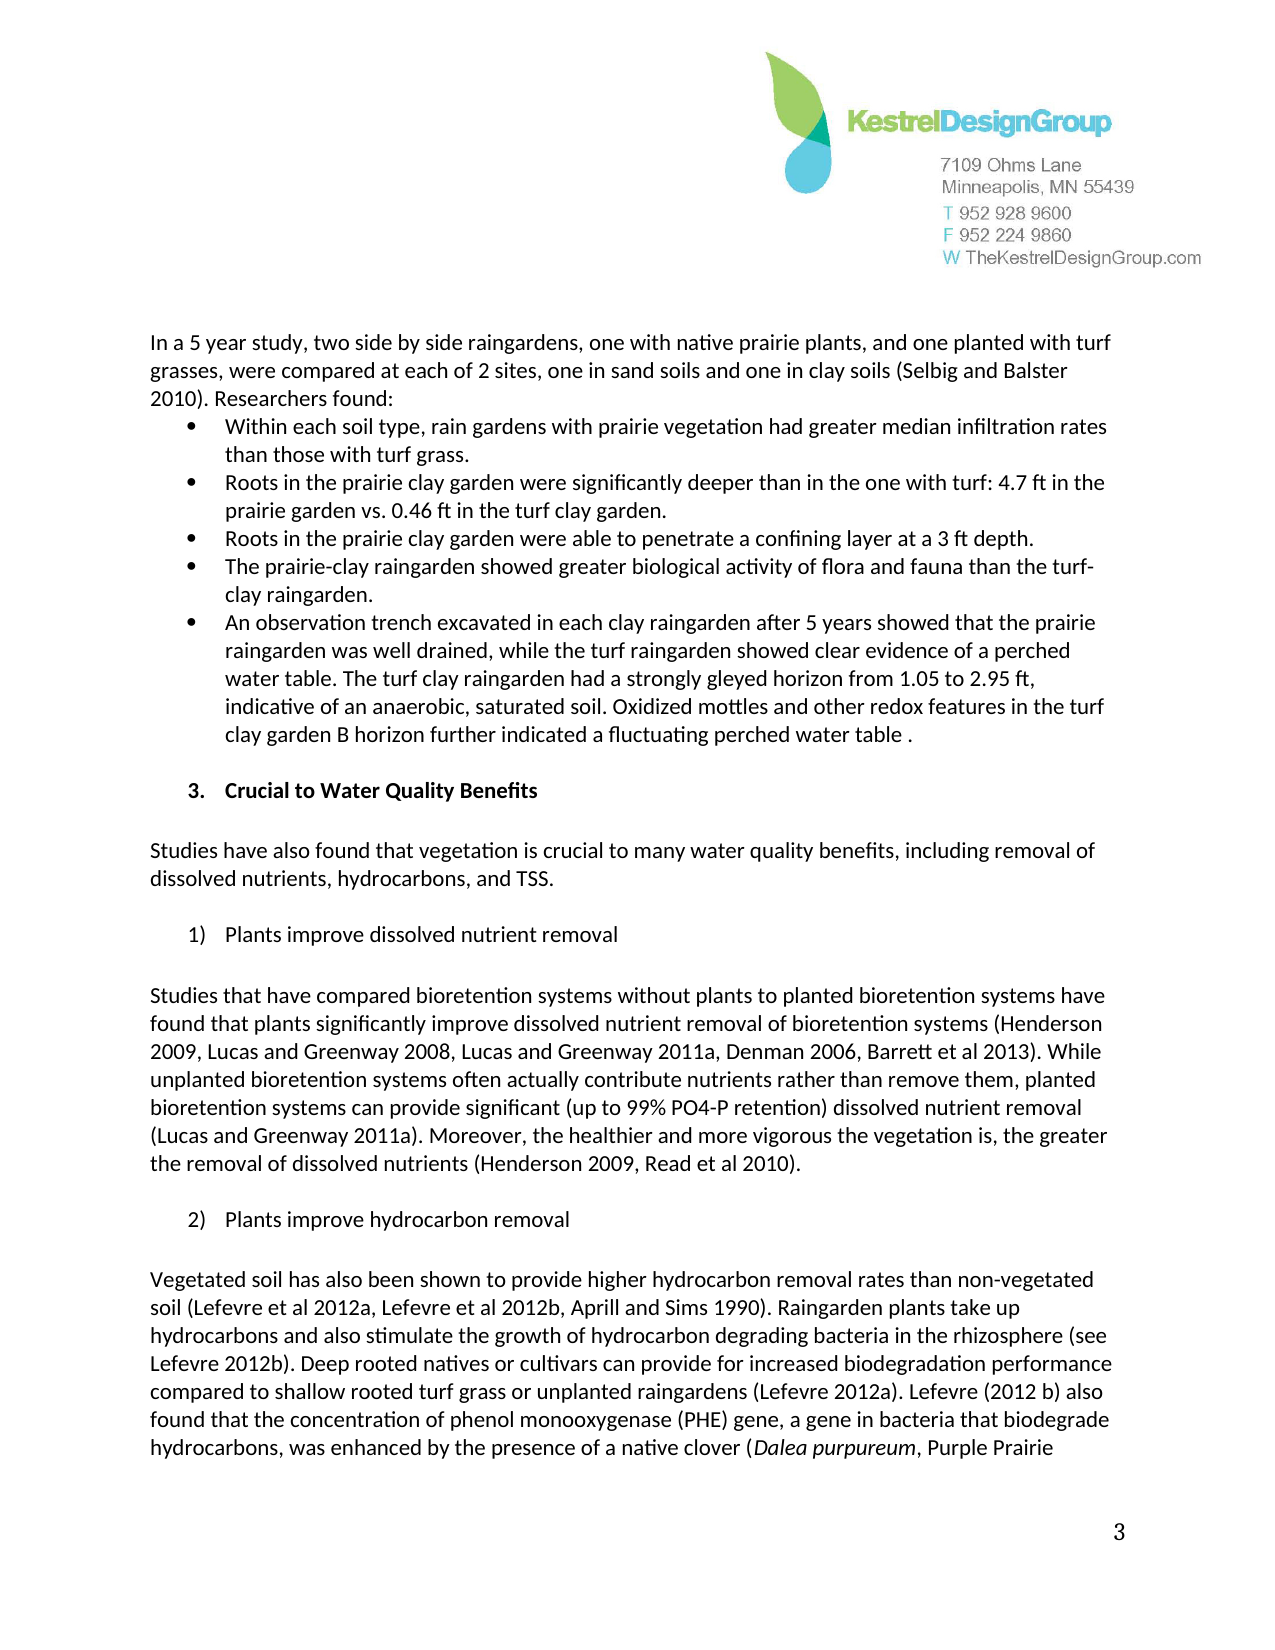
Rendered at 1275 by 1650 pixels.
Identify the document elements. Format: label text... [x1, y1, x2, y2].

list The prairie-clay raingarden showed greater biological activity of flora and fauna than the turf-clay raingarden. [187, 552, 1125, 608]
list An observation trench excavated in each clay raingarden after 5 years showed that the prairie raingarden was well drained, while the turf raingarden showed clear evidence of a perched water table. The turf clay raingarden had a strongly gleyed horizon from 1.05 to 2.95 ft, indicative of an anaerobic, saturated soil. Oxidized mottles and other redox features in the turf clay garden B horizon further indicated a fluctuating perched water table . [187, 608, 1125, 748]
list Plants improve hydrocarbon removal [187, 1205, 1125, 1233]
list Plants improve dissolved nutrient removal [187, 921, 1125, 949]
text Studies that have compared bioretention systems without plants to planted bioretention systems have found that plants significantly improve dissolved nutrient removal of bioretention systems (Henderson 2009, Lucas and Greenway 2008, Lucas and Greenway 2011a, Denman 2006, Barrett et al 2013). While unplanted bioretention systems often actually contribute nutrients rather than remove them, planted bioretention systems can provide significant (up to 99% PO4-P retention) dissolved nutrient removal (Lucas and Greenway 2011a). Moreover, the healthier and more vigorous the vegetation is, the greater the removal of dissolved nutrients (Henderson 2009, Read et al 2010). [150, 981, 1125, 1177]
text Studies have also found that vegetation is crucial to many water quality benefits, including removal of dissolved nutrients, hydrocarbons, and TSS. [150, 837, 1125, 893]
text In a 5 year study, two side by side raingardens, one with native prairie plants, and one planted with turf grasses, were compared at each of 2 sites, one in sand soils and one in clay soils (Selbig and Balster 2010). Researchers found: [150, 328, 1125, 412]
picture [757, 44, 1210, 274]
list Within each soil type, rain gardens with prairie vegetation had greater median infiltration rates than those with turf grass. [187, 412, 1125, 468]
list Crucial to Water Quality Benefits [187, 776, 1125, 804]
list Roots in the prairie clay garden were able to penetrate a confining layer at a 3 ft depth. [187, 524, 1125, 552]
list Roots in the prairie clay garden were significantly deeper than in the one with turf: 4.7 ft in the prairie garden vs. 0.46 ft in the turf clay garden. [187, 468, 1125, 524]
